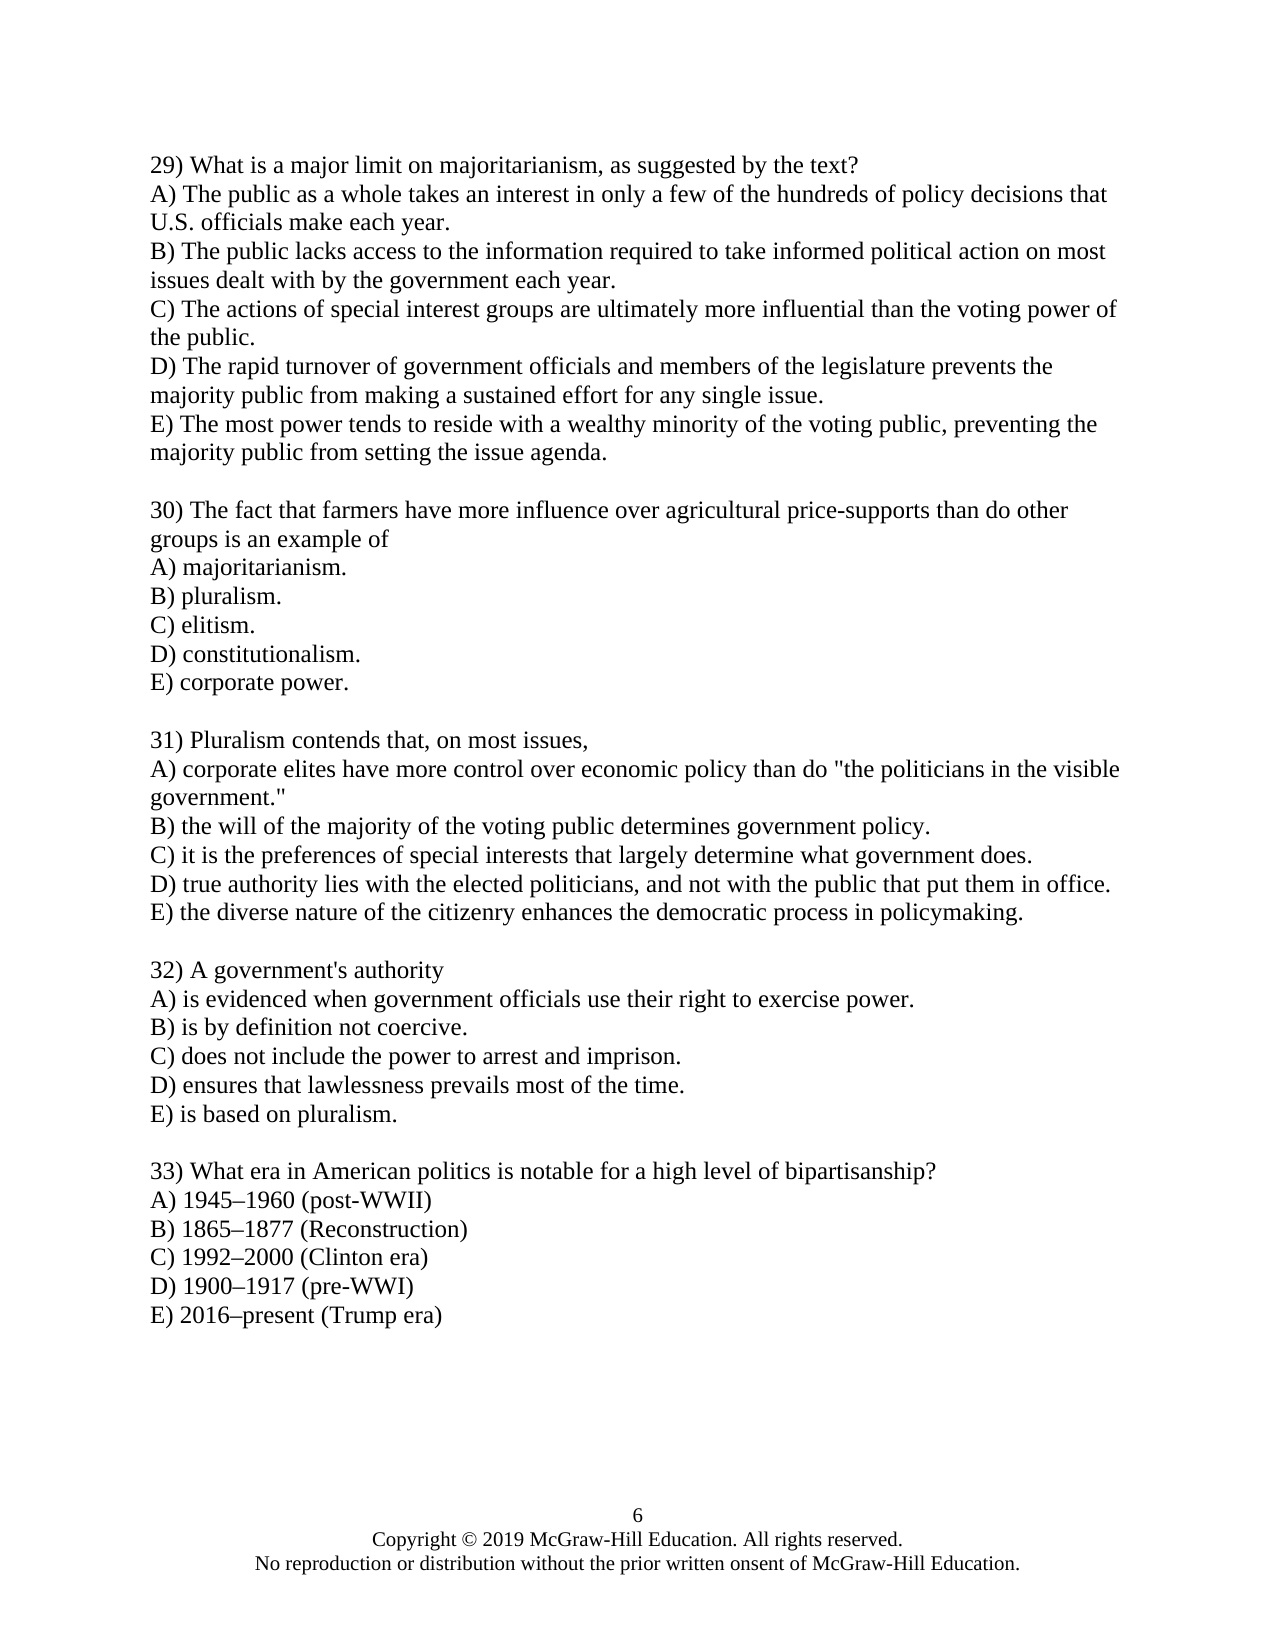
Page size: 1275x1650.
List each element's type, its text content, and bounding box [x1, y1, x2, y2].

text E) 2016–present (Trump era) [150, 1300, 1125, 1329]
text C) 1992–2000 (Clinton era) [150, 1242, 1125, 1271]
text B) pluralism. [150, 581, 1125, 610]
text E) corporate power. [150, 667, 1125, 696]
text E) The most power tends to reside with a wealthy minority of the voting public, preventing the majority public from setting the issue agenda. [150, 409, 1125, 466]
text E) the diverse nature of the citizenry enhances the democratic process in policymaking. [150, 897, 1125, 926]
text D) constitutionalism. [150, 639, 1125, 667]
text A) The public as a whole takes an interest in only a few of the hundreds of policy decisions that U.S. officials make each year. [150, 179, 1125, 236]
text 29) What is a major limit on majoritarianism, as suggested by the text? [150, 150, 1125, 179]
text A) 1945–1960 (post-WWII) [150, 1185, 1125, 1214]
text A) corporate elites have more control over economic policy than do "the politicians in the visible government." [150, 754, 1125, 811]
text E) is based on pluralism. [150, 1099, 1125, 1127]
text A) majoritarianism. [150, 552, 1125, 581]
text B) The public lacks access to the information required to take informed political action on most issues dealt with by the government each year. [150, 236, 1125, 294]
text B) 1865–1877 (Reconstruction) [150, 1214, 1125, 1242]
text D) 1900–1917 (pre-WWI) [150, 1271, 1125, 1300]
text 31) Pluralism contends that, on most issues, [150, 725, 1125, 754]
text 32) A government's authority [150, 955, 1125, 984]
text D) ensures that lawlessness prevails most of the time. [150, 1070, 1125, 1099]
text 30) The fact that farmers have more influence over agricultural price-supports than do other groups is an example of [150, 495, 1125, 552]
text B) the will of the majority of the voting public determines government policy. [150, 811, 1125, 840]
text C) it is the preferences of special interests that largely determine what government does. [150, 840, 1125, 869]
text C) The actions of special interest groups are ultimately more influential than the voting power of the public. [150, 294, 1125, 351]
text B) is by definition not coercive. [150, 1012, 1125, 1041]
text D) The rapid turnover of government officials and members of the legislature prevents the majority public from making a sustained effort for any single issue. [150, 351, 1125, 409]
text D) true authority lies with the elected politicians, and not with the public that put them in office. [150, 869, 1125, 897]
text A) is evidenced when government officials use their right to exercise power. [150, 984, 1125, 1012]
text C) does not include the power to arrest and imprison. [150, 1041, 1125, 1070]
text C) elitism. [150, 610, 1125, 639]
text 33) What era in American politics is notable for a high level of bipartisanship? [150, 1156, 1125, 1185]
